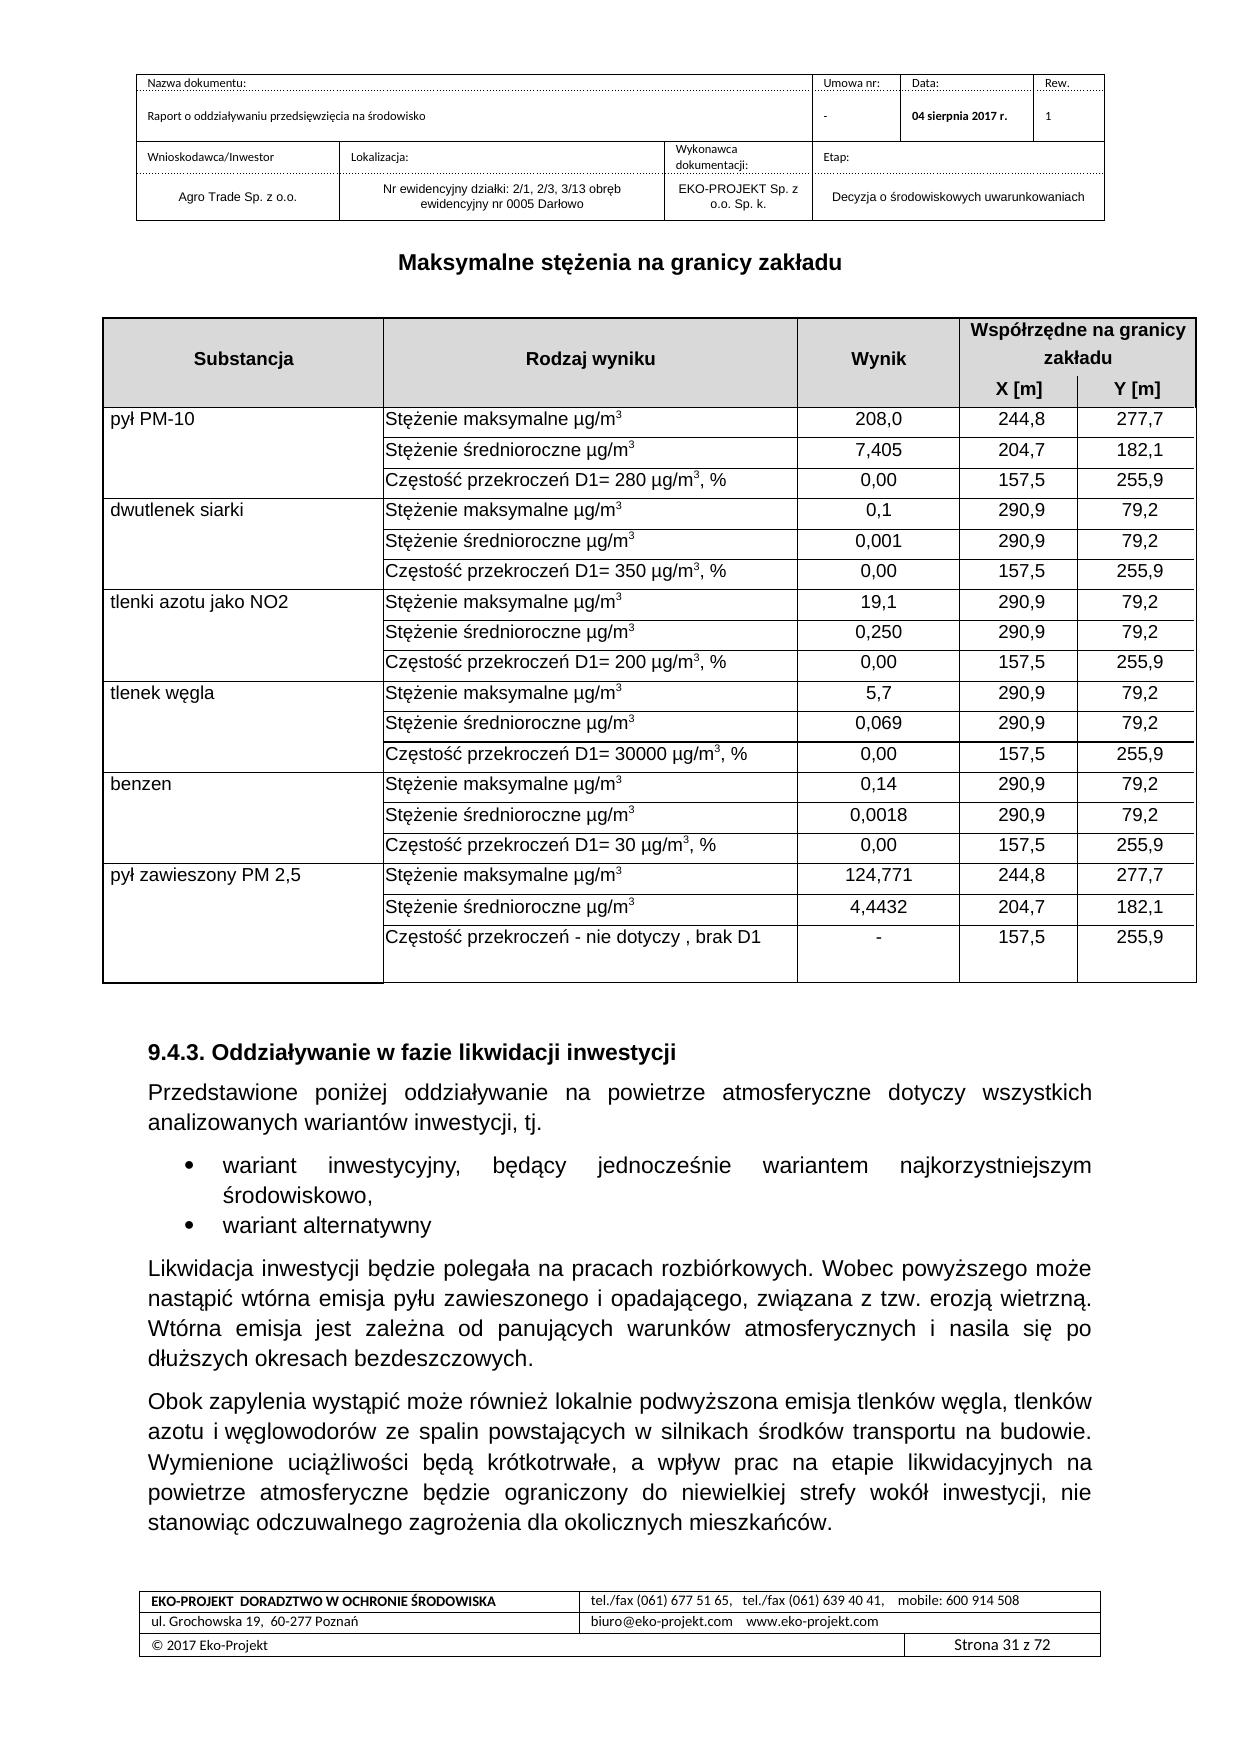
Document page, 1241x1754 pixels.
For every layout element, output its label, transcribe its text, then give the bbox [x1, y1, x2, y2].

table_header Substancja [104, 319, 383, 407]
table_cell 0,14 [798, 773, 959, 802]
table_cell 7,405 [798, 438, 959, 468]
table_cell pył zawieszony PM 2,5 [104, 864, 383, 982]
table_cell 79,2 [1078, 711, 1196, 741]
table_cell 157,5 [960, 834, 1077, 863]
table_cell 255,9 [1078, 559, 1196, 589]
table_cell 290,9 [960, 712, 1077, 741]
table_cell - [798, 926, 959, 982]
table_cell 290,9 [960, 530, 1077, 559]
table_cell 290,9 [960, 803, 1077, 833]
table_cell Częstość przekroczeń D1= 30 µg/m3, % [384, 834, 797, 863]
table_cell 5,7 [798, 682, 959, 711]
table_cell 255,9 [1078, 468, 1196, 498]
table_cell Częstość przekroczeń D1= 350 µg/m3, % [384, 560, 797, 589]
subtitle 9.4.3. Oddziaływanie w fazie likwidacji inwestycji [148, 1039, 1093, 1066]
table_cell 79,2 [1078, 589, 1196, 620]
table_cell Stężenie maksymalne µg/m3 [384, 864, 797, 893]
table_cell Stężenie maksymalne µg/m3 [384, 499, 797, 528]
table_header Współrzędne na granicy zakładu [960, 319, 1195, 376]
table_cell Częstość przekroczeń D1= 30000 µg/m3, % [384, 743, 797, 772]
table_cell 244,8 [960, 408, 1077, 437]
table_cell Stężenie średnioroczne µg/m3 [384, 712, 797, 741]
table_cell 290,9 [960, 773, 1077, 802]
table_cell 79,2 [1078, 529, 1196, 559]
table_cell 79,2 [1078, 681, 1196, 711]
table_cell Y [m] [1078, 376, 1195, 407]
table_cell Częstość przekroczeń D1= 280 µg/m3, % [384, 469, 797, 498]
table_cell 290,9 [960, 682, 1077, 711]
table_cell Stężenie średnioroczne µg/m3 [384, 621, 797, 650]
table_cell 0,00 [798, 834, 959, 863]
table_cell Stężenie maksymalne µg/m3 [384, 773, 797, 802]
list wariant alternatywny [185, 1212, 1093, 1238]
table_cell 79,2 [1078, 498, 1196, 528]
table_cell 255,9 [1078, 925, 1196, 982]
table_cell Stężenie średnioroczne µg/m3 [384, 438, 797, 468]
table_cell benzen [104, 773, 383, 863]
table_cell 255,9 [1078, 833, 1196, 863]
table_cell 157,5 [960, 743, 1077, 772]
table_cell 0,00 [798, 743, 959, 772]
table_cell 0,00 [798, 469, 959, 498]
table_cell pył PM-10 [104, 408, 383, 498]
table_cell 277,7 [1078, 863, 1196, 893]
text Przedstawione poniżej oddziaływanie na powietrze atmosferyczne dotyczy wszystkich analizowanych wariantów inwestycji, tj. [148, 1079, 1093, 1135]
text Obok zapylenia wystąpić może również lokalnie podwyższona emisja tlenków węgla, tlenków azotu i węglowodorów ze spalin powstających w silnikach środków transportu na budowie. Wymienione uciążliwości będą krótkotrwałe, a wpływ prac na etapie likwidacyjnych na powietrze atmosferyczne będzie ograniczony do niewielkiej strefy wokół inwestycji, nie stanowiąc odczuwalnego zagrożenia dla okolicznych mieszkańców. [148, 1388, 1093, 1535]
table_cell X [m] [960, 376, 1077, 407]
table_cell Stężenie maksymalne µg/m3 [384, 408, 797, 437]
table_header Wynik [798, 319, 959, 407]
table_cell 182,1 [1078, 894, 1196, 925]
list wariant inwestycyjny, będący jednocześnie wariantem najkorzystniejszym środowiskowo, [185, 1152, 1093, 1208]
table_cell Częstość przekroczeń - nie dotyczy , brak D1 [384, 926, 797, 982]
text Maksymalne stężenia na granicy zakładu [148, 249, 1093, 275]
table_cell 255,9 [1078, 741, 1196, 772]
table_cell Stężenie średnioroczne µg/m3 [384, 530, 797, 559]
table_cell Stężenie średnioroczne µg/m3 [384, 803, 797, 833]
table_cell 4,4432 [798, 895, 959, 925]
table_cell Stężenie maksymalne µg/m3 [384, 682, 797, 711]
table_cell Stężenie średnioroczne µg/m3 [384, 895, 797, 925]
table_cell 290,9 [960, 621, 1077, 650]
table_cell 0,1 [798, 499, 959, 528]
table_cell tlenki azotu jako NO2 [104, 590, 383, 681]
table_cell 79,2 [1078, 772, 1196, 802]
table_cell 157,5 [960, 469, 1077, 498]
table_cell 79,2 [1078, 802, 1196, 833]
table_cell 0,069 [798, 712, 959, 741]
table_cell 244,8 [960, 864, 1077, 893]
table_cell 124,771 [798, 864, 959, 893]
table_cell 290,9 [960, 499, 1077, 528]
table_cell 208,0 [798, 408, 959, 437]
table_cell 204,7 [960, 895, 1077, 925]
table_cell Częstość przekroczeń D1= 200 µg/m3, % [384, 651, 797, 681]
table_cell 0,0018 [798, 803, 959, 833]
table_cell tlenek węgla [104, 682, 383, 772]
table_cell 19,1 [798, 590, 959, 620]
table_cell Stężenie maksymalne µg/m3 [384, 590, 797, 620]
table_cell 0,001 [798, 530, 959, 559]
table_cell 182,1 [1078, 437, 1196, 468]
table_cell 157,5 [960, 560, 1077, 589]
table_header Rodzaj wyniku [384, 319, 797, 407]
text Likwidacja inwestycji będzie polegała na pracach rozbiórkowych. Wobec powyższego może nastąpić wtórna emisja pyłu zawieszonego i opadającego, związana z tzw. erozją wietrzną. Wtórna emisja jest zależna od panujących warunków atmosferycznych i nasila się po dłuższych okresach bezdeszczowych. [148, 1255, 1093, 1372]
table_cell dwutlenek siarki [104, 499, 383, 589]
table_cell 290,9 [960, 590, 1077, 620]
table_cell 157,5 [960, 651, 1077, 681]
table_cell 0,250 [798, 621, 959, 650]
table_cell 157,5 [960, 926, 1077, 982]
table_cell 0,00 [798, 651, 959, 681]
table_cell 255,9 [1078, 650, 1196, 681]
table_cell 277,7 [1078, 407, 1196, 437]
table_cell 79,2 [1078, 620, 1196, 650]
table_cell 204,7 [960, 438, 1077, 468]
table_cell 0,00 [798, 560, 959, 589]
